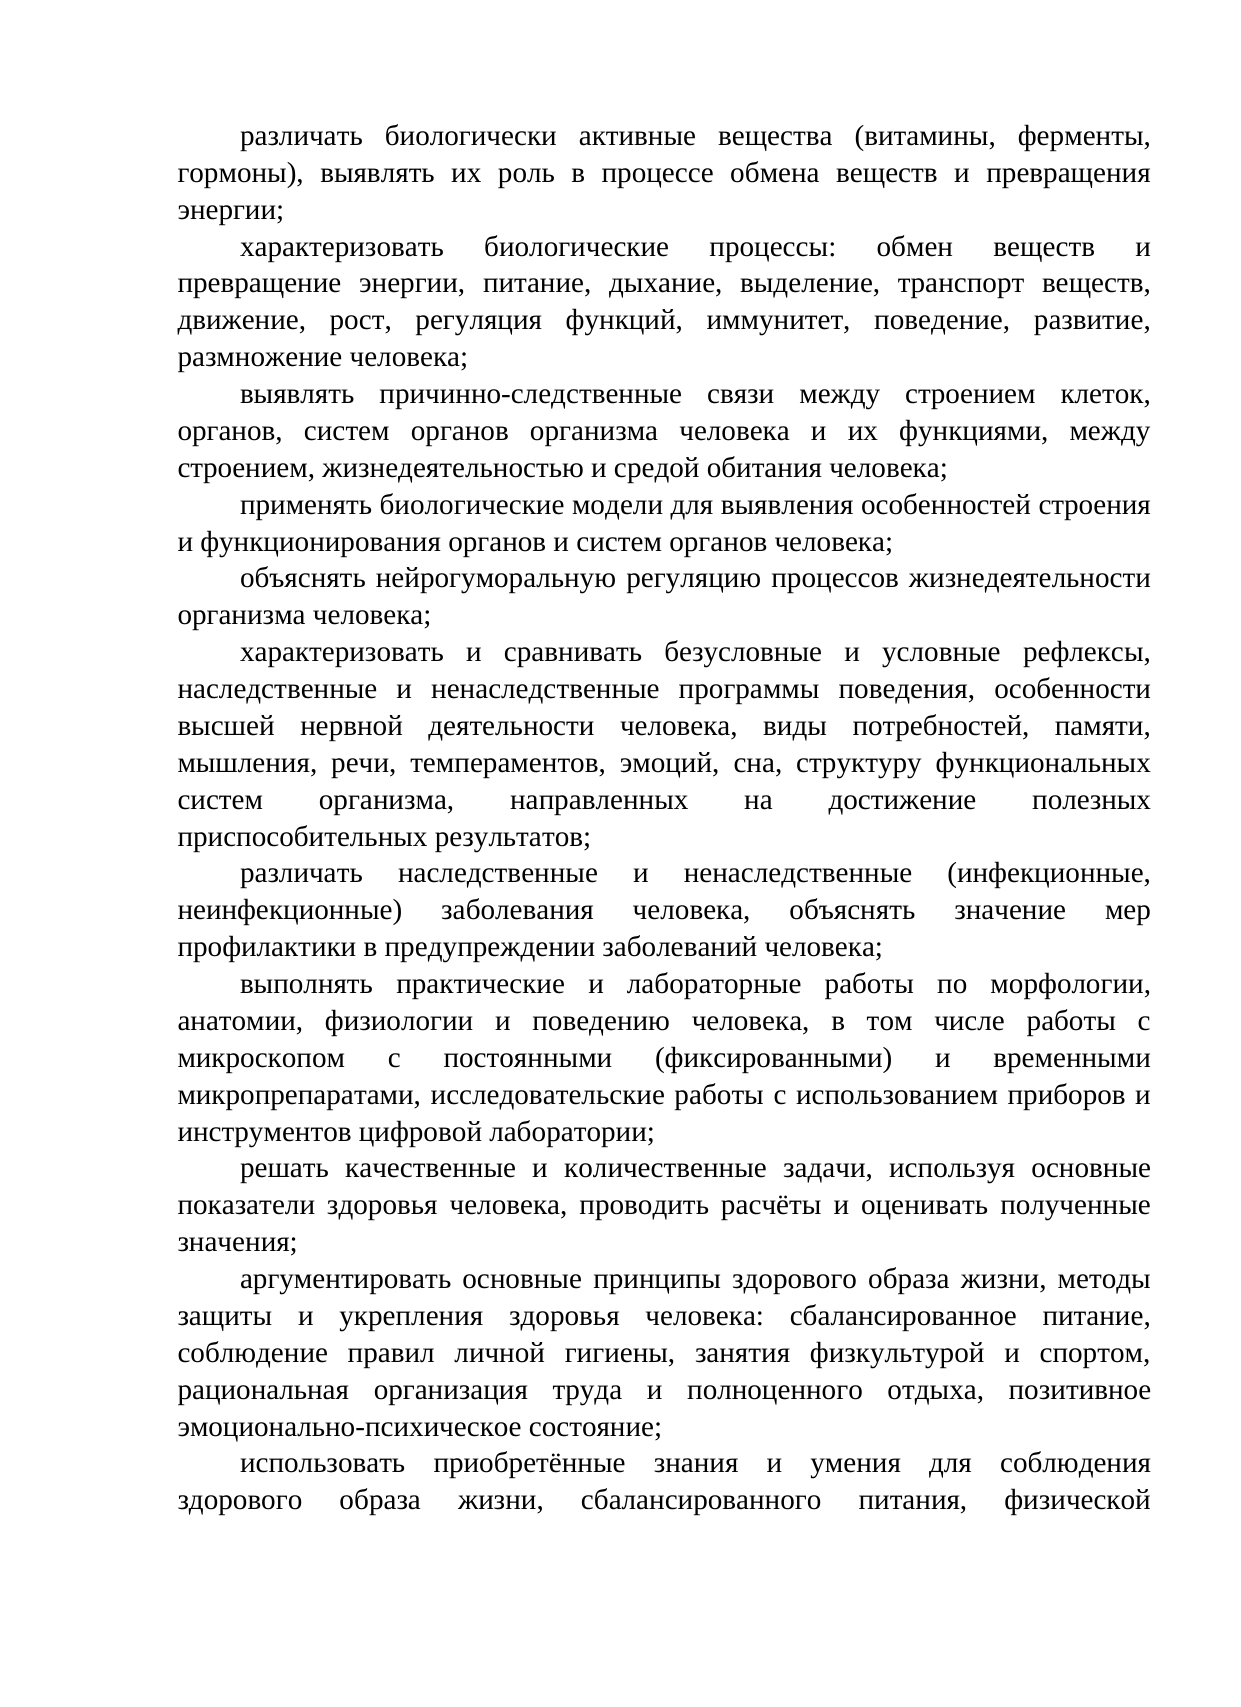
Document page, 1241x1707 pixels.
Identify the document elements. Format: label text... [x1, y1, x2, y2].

text различать биологически активные вещества (витамины, ферменты, гормоны), выявлять их роль в процессе обмена веществ и превращения энергии; [177, 118, 1152, 225]
text применять биологические модели для выявления особенностей строения и функционирования органов и систем органов человека; [177, 487, 1152, 557]
text характеризовать и сравнивать безусловные и условные рефлексы, наследственные и ненаследственные программы поведения, особенности высшей нервной деятельности человека, виды потребностей, памяти, мышления, речи, темпераментов, эмоций, сна, структуру функциональных систем организма, направленных на достижение полезных приспособительных результатов; [177, 634, 1152, 852]
text аргументировать основные принципы здорового образа жизни, методы защиты и укрепления здоровья человека: сбалансированное питание, соблюдение правил личной гигиены, занятия физкультурой и спортом, рациональная организация труда и полноценного отдыха, позитивное эмоционально-психическое состояние; [177, 1261, 1152, 1442]
text характеризовать биологические процессы: обмен веществ и превращение энергии, питание, дыхание, выделение, транспорт веществ, движение, рост, регуляция функций, иммунитет, поведение, развитие, размножение человека; [177, 229, 1152, 373]
text выполнять практические и лабораторные работы по морфологии, анатомии, физиологии и поведению человека, в том числе работы с микроскопом с постоянными (фиксированными) и временными микропрепаратами, исследовательские работы с использованием приборов и инструментов цифровой лаборатории; [177, 966, 1152, 1147]
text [177, 1446, 1152, 1516]
text объяснять нейрогуморальную регуляцию процессов жизнедеятельности организма человека; [177, 561, 1152, 631]
text выявлять причинно-следственные связи между строением клеток, органов, систем органов организма человека и их функциями, между строением, жизнедеятельностью и средой обитания человека; [177, 376, 1152, 483]
text различать наследственные и ненаследственные (инфекционные, неинфекционные) заболевания человека, объяснять значение мер профилактики в предупреждении заболеваний человека; [177, 856, 1152, 963]
text решать качественные и количественные задачи, используя основные показатели здоровья человека, проводить расчёты и оценивать полученные значения; [177, 1151, 1152, 1258]
